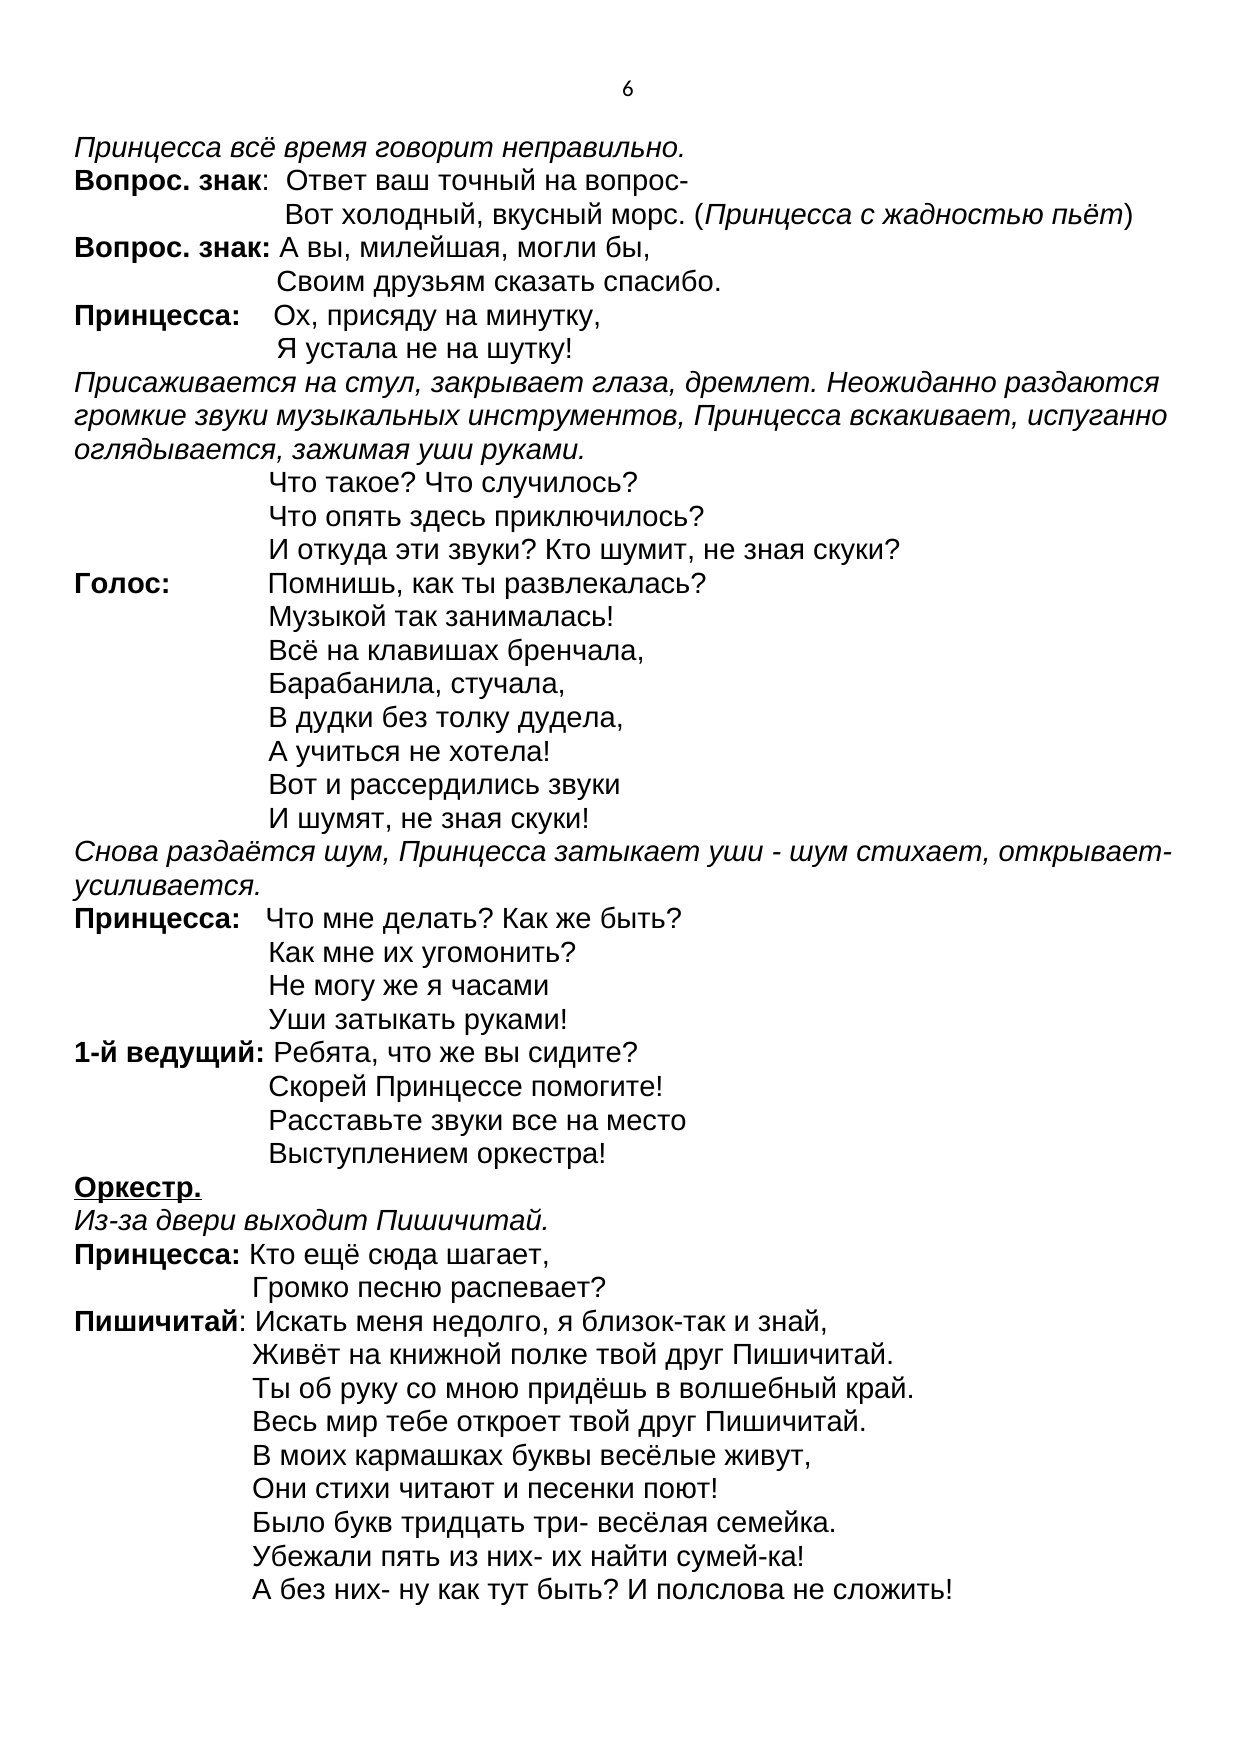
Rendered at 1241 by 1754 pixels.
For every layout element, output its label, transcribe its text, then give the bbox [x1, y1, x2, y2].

text Вот холодный, вкусный морс. (Принцесса с жадностью пьёт) [74, 197, 1181, 230]
text Оркестр. [74, 1169, 1181, 1203]
text Принцесса: Ох, присяду на минутку, [74, 297, 1181, 331]
text Из-за двери выходит Пишичитай. [74, 1203, 1181, 1237]
text Присаживается на стул, закрывает глаза, дремлет. Неожиданно раздаются громкие звуки музыкальных инструментов, Принцесса вскакивает, испуганно оглядывается, зажимая уши руками. [74, 364, 1181, 465]
text Громко песню распевает? [74, 1270, 1181, 1304]
text Ты об руку со мною придёшь в волшебный край. [74, 1371, 1181, 1404]
text 1-й ведущий: Ребята, что же вы сидите? [74, 1035, 1181, 1069]
text Выступлением оркестра! [74, 1136, 1181, 1169]
text Они стихи читают и песенки поют! [74, 1471, 1181, 1505]
text Что такое? Что случилось? [74, 465, 1181, 499]
text Всё на клавишах бренчала, [74, 633, 1181, 666]
text Голос: Помнишь, как ты развлекалась? [74, 566, 1181, 599]
text Весь мир тебе откроет твой друг Пишичитай. [74, 1404, 1181, 1438]
text А без них- ну как тут быть? И полслова не сложить! [74, 1572, 1181, 1606]
text Живёт на книжной полке твой друг Пишичитай. [74, 1337, 1181, 1371]
text В моих кармашках буквы весёлые живут, [74, 1438, 1181, 1471]
text Снова раздаётся шум, Принцесса затыкает уши - шум стихает, открывает-усиливается. [74, 834, 1181, 901]
text Расставьте звуки все на место [74, 1102, 1181, 1136]
text Я устала не на шутку! [74, 331, 1181, 364]
text И шумят, не зная скуки! [74, 801, 1181, 834]
text Скорей Принцессе помогите! [74, 1069, 1181, 1102]
text В дудки без толку дудела, [74, 700, 1181, 733]
text Было букв тридцать три- весёлая семейка. [74, 1505, 1181, 1538]
text И откуда эти звуки? Кто шумит, не зная скуки? [74, 532, 1181, 566]
text Барабанила, стучала, [74, 666, 1181, 700]
text Вот и рассердились звуки [74, 767, 1181, 801]
text Как мне их угомонить? [74, 935, 1181, 968]
text Принцесса всё время говорит неправильно. [74, 130, 1181, 163]
text Убежали пять из них- их найти сумей-ка! [74, 1538, 1181, 1572]
text Пишичитай: Искать меня недолго, я близок-так и знай, [74, 1304, 1181, 1337]
text Принцесса: Что мне делать? Как же быть? [74, 901, 1181, 935]
text А учиться не хотела! [74, 733, 1181, 767]
text Музыкой так занималась! [74, 599, 1181, 633]
text Не могу же я часами [74, 968, 1181, 1002]
text Уши затыкать руками! [74, 1002, 1181, 1035]
text Принцесса: Кто ещё сюда шагает, [74, 1237, 1181, 1270]
text Своим друзьям сказать спасибо. [74, 264, 1181, 297]
text Вопрос. знак: Ответ ваш точный на вопрос- [74, 163, 1181, 197]
text Что опять здесь приключилось? [74, 499, 1181, 532]
text Вопрос. знак: А вы, милейшая, могли бы, [74, 230, 1181, 264]
